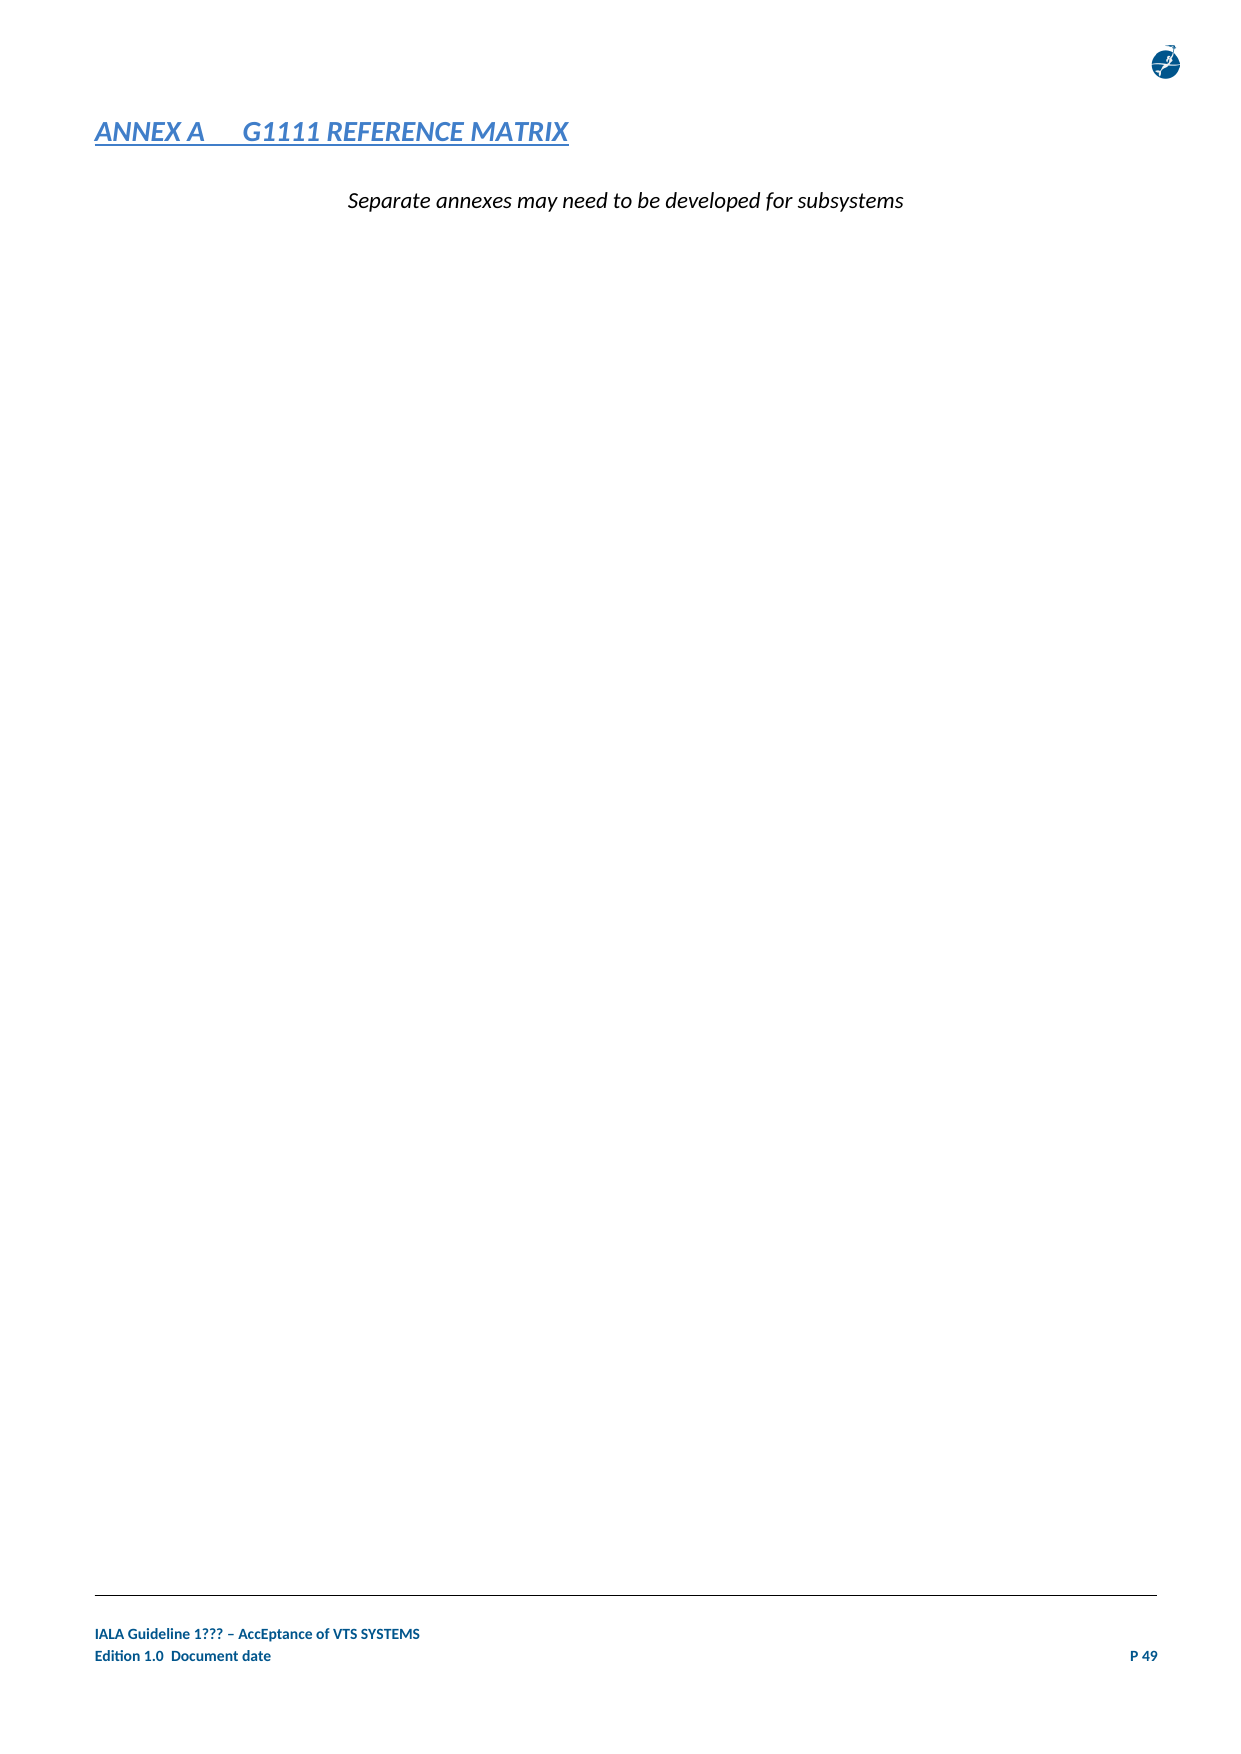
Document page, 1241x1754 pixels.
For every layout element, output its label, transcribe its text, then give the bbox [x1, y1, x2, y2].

text Separate annexes may need to be developed for subsystems [94, 187, 1157, 215]
picture [1120, 0, 1239, 114]
text G1111 reference Matrix [94, 113, 1157, 149]
